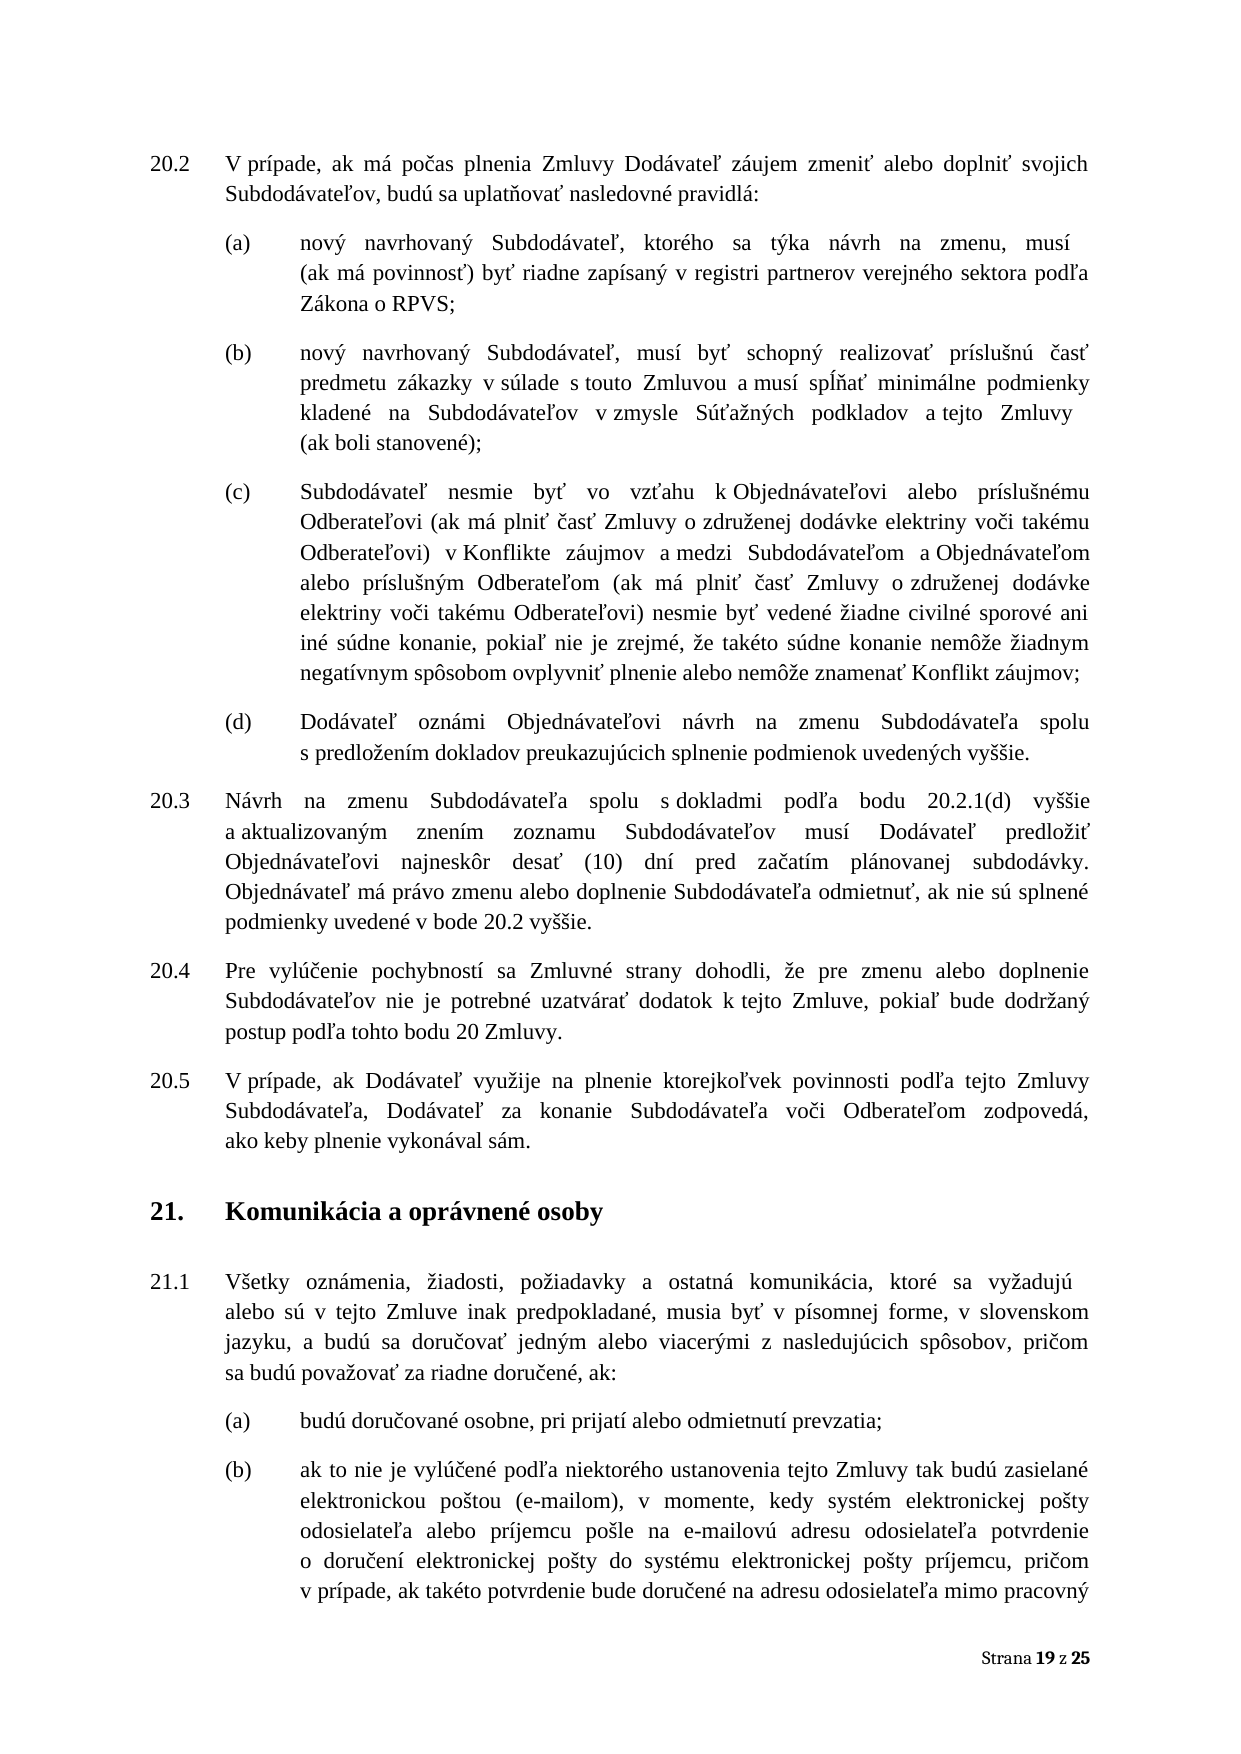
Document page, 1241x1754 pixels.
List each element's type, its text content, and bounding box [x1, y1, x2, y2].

subtitle budú doručované osobne, pri prijatí alebo odmietnutí prevzatia; [225, 1408, 1090, 1434]
subtitle Komunikácia a oprávnené osoby [150, 1195, 1090, 1226]
subtitle Dodávateľ oznámi Objednávateľovi návrh na zmenu Subdodávateľa spolu s predložením dokladov preukazujúcich splnenie podmienok uvedených vyššie. [225, 708, 1090, 765]
subtitle Subdodávateľ nesmie byť vo vzťahu k Objednávateľovi alebo príslušnému Odberateľovi (ak má plniť časť Zmluvy o združenej dodávke elektriny voči takému Odberateľovi) v Konflikte záujmov a medzi Subdodávateľom a Objednávateľom alebo príslušným Odberateľom (ak má plniť časť Zmluvy o združenej dodávke elektriny voči takému Odberateľovi) nesmie byť vedené žiadne civilné sporové ani iné súdne konanie, pokiaľ nie je zrejmé, že takéto súdne konanie nemôže žiadnym negatívnym spôsobom ovplyvniť plnenie alebo nemôže znamenať Konflikt záujmov; [225, 478, 1090, 686]
subtitle Všetky oznámenia, žiadosti, požiadavky a ostatná komunikácia, ktoré sa vyžadujú alebo sú v tejto Zmluve inak predpokladané, musia byť v písomnej forme, v slovenskom jazyku, a budú sa doručovať jedným alebo viacerými z nasledujúcich spôsobov, pričom sa budú považovať za riadne doručené, ak: [150, 1268, 1090, 1385]
subtitle Pre vylúčenie pochybností sa Zmluvné strany dohodli, že pre zmenu alebo doplnenie Subdodávateľov nie je potrebné uzatvárať dodatok k tejto Zmluve, pokiaľ bude dodržaný postup podľa tohto bodu 20 Zmluvy. [150, 957, 1090, 1044]
subtitle V prípade, ak má počas plnenia Zmluvy Dodávateľ záujem zmeniť alebo doplniť svojich Subdodávateľov, budú sa uplatňovať nasledovné pravidlá: [150, 150, 1090, 207]
subtitle V prípade, ak Dodávateľ využije na plnenie ktorejkoľvek povinnosti podľa tejto Zmluvy Subdodávateľa, Dodávateľ za konanie Subdodávateľa voči Odberateľom zodpovedá, ako keby plnenie vykonával sám. [150, 1067, 1090, 1153]
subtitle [225, 1457, 1090, 1604]
subtitle Návrh na zmenu Subdodávateľa spolu s dokladmi podľa bodu 20.2(d) vyššie a aktualizovaným znením zoznamu Subdodávateľov musí Dodávateľ predložiť Objednávateľovi najneskôr desať (10) dní pred začatím plánovanej subdodávky. Objednávateľ má právo zmenu alebo doplnenie Subdodávateľa odmietnuť, ak nie sú splnené podmienky uvedené v bode 20.2 vyššie. [150, 787, 1090, 935]
subtitle nový navrhovaný Subdodávateľ, ktorého sa týka návrh na zmenu, musí (ak má povinnosť) byť riadne zapísaný v registri partnerov verejného sektora podľa Zákona o RPVS; [225, 229, 1090, 316]
subtitle nový navrhovaný Subdodávateľ, musí byť schopný realizovať príslušnú časť predmetu zákazky v súlade s touto Zmluvou a musí spĺňať minimálne podmienky kladené na Subdodávateľov v zmysle Súťažných podkladov a tejto Zmluvy (ak boli stanovené); [225, 338, 1090, 456]
